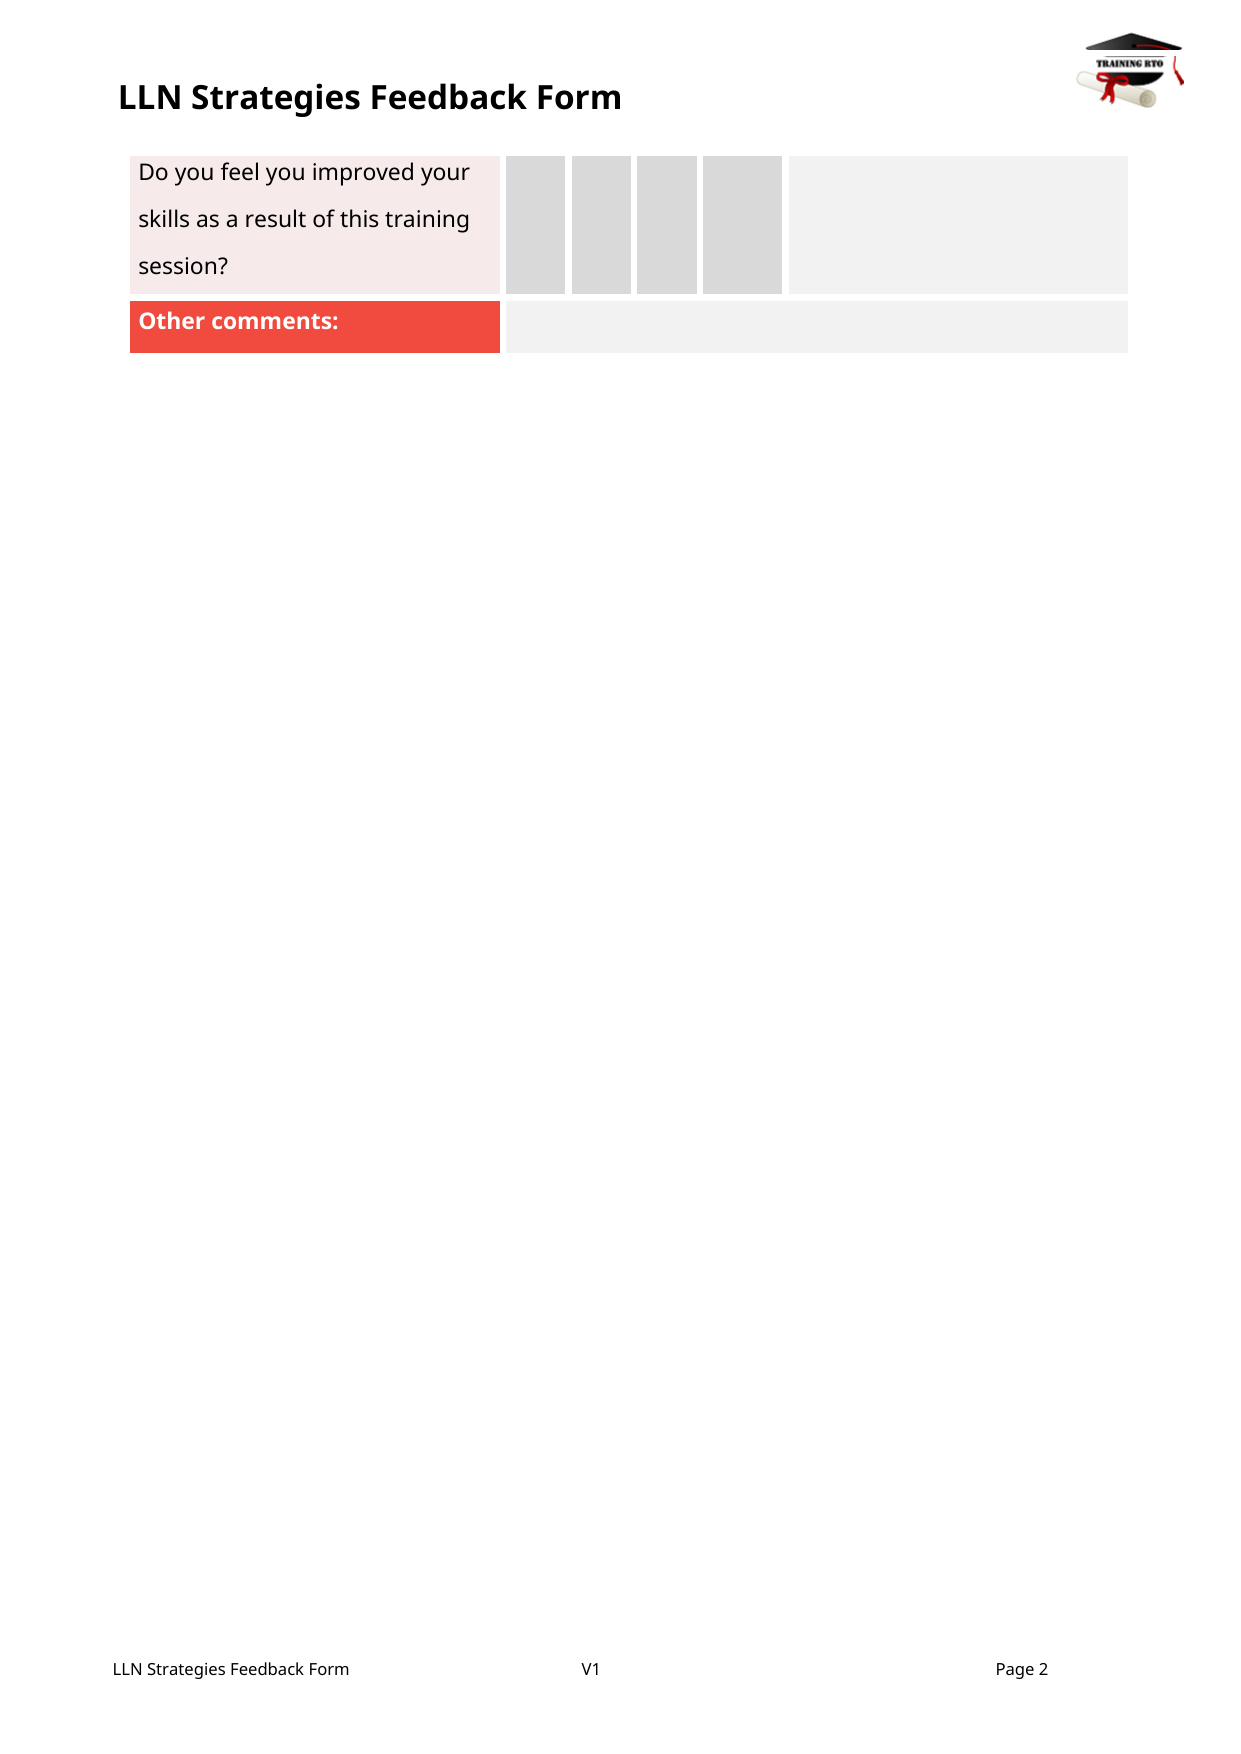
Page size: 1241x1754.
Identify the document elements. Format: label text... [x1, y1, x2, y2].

table_cell [506, 301, 1128, 353]
table_cell Do you feel you improved your skills as a result of this training session? [130, 156, 500, 294]
table_cell [572, 156, 631, 294]
table_cell Other comments: [130, 301, 500, 353]
picture [1065, 56, 1184, 120]
table_cell [506, 156, 565, 294]
picture [1065, 21, 1204, 120]
table_cell [789, 156, 1128, 294]
table_cell [703, 156, 782, 294]
table_cell [637, 156, 697, 294]
